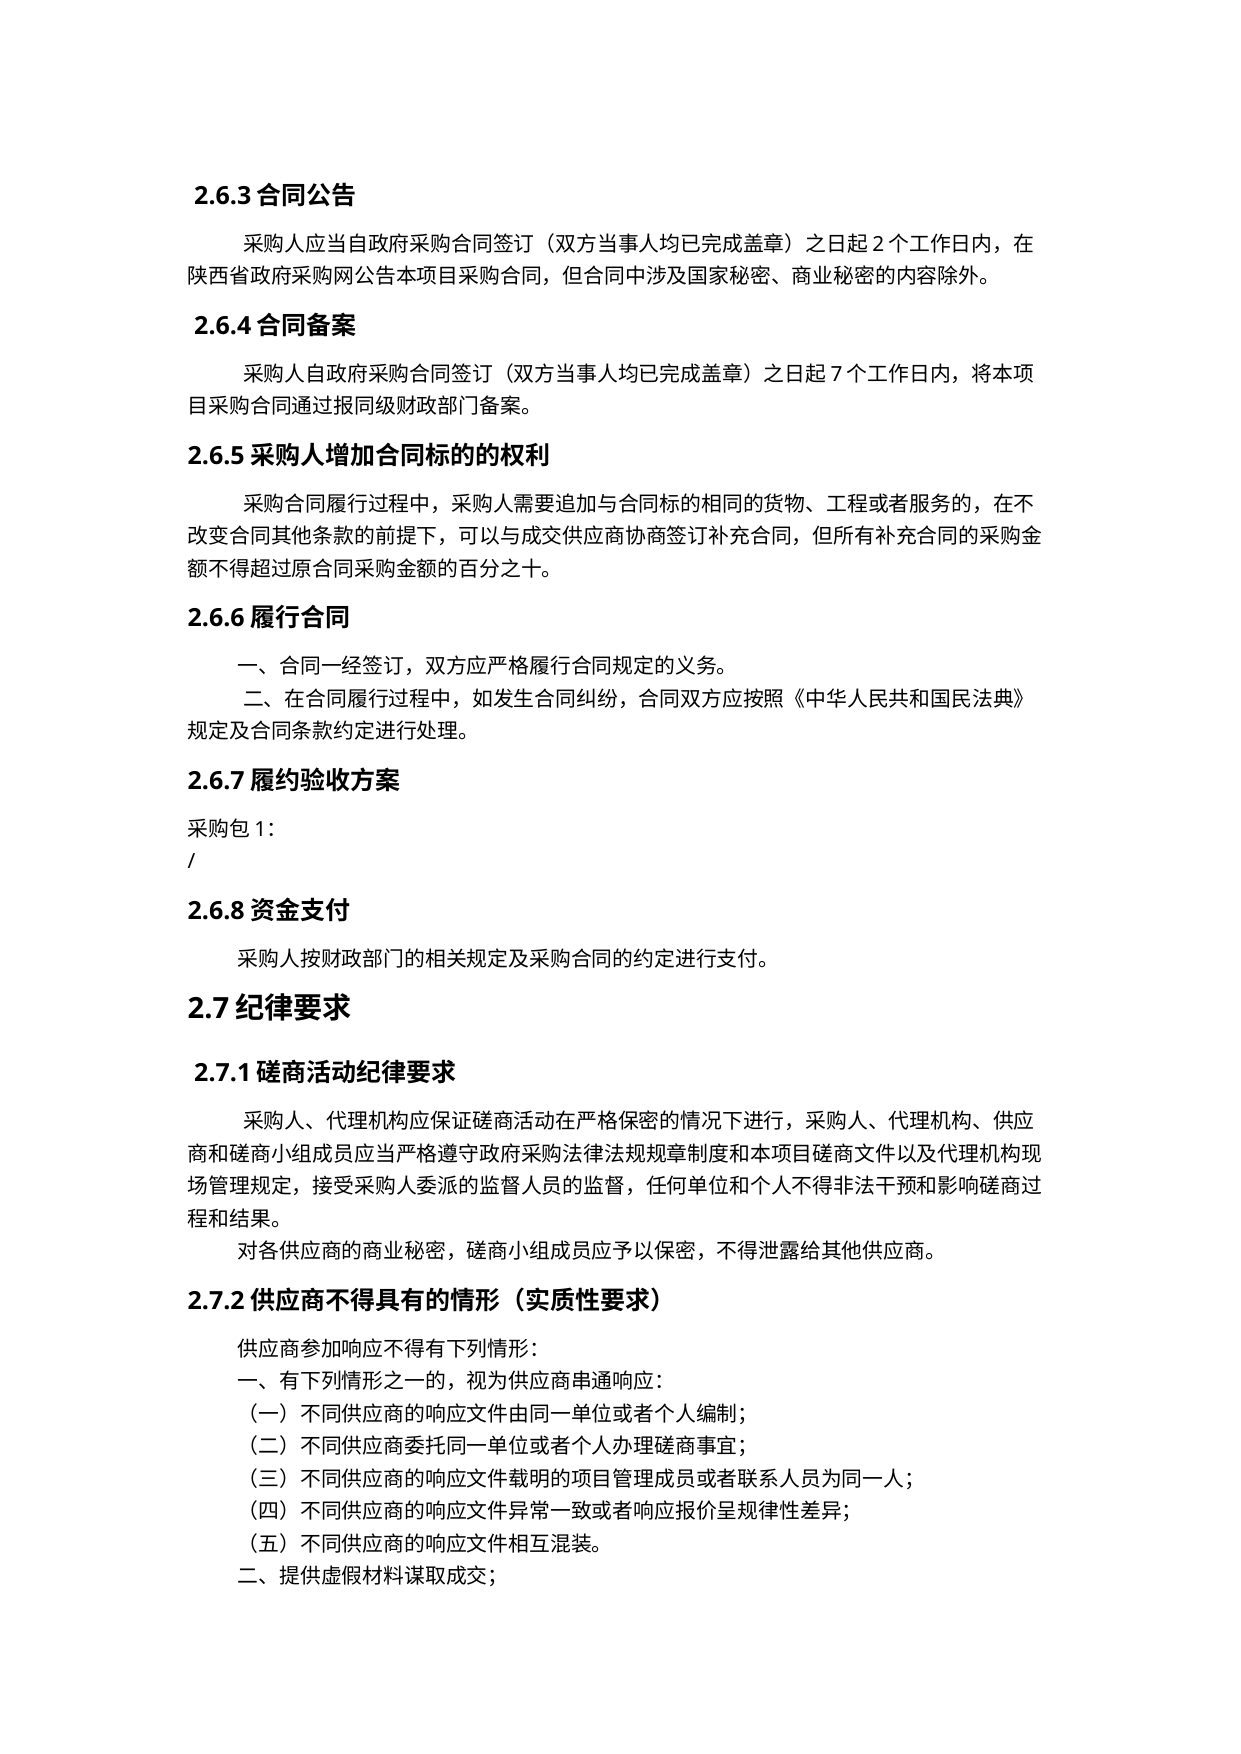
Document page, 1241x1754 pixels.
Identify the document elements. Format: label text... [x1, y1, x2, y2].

text 采购人、代理机构应保证磋商活动在严格保密的情况下进行，采购人、代理机构、供应商和磋商小组成员应当严格遵守政府采购法律法规规章制度和本项目磋商文件以及代理机构现场管理规定，接受采购人委派的监督人员的监督，任何单位和个人不得非法干预和影响磋商过程和结果。 [187, 1104, 1053, 1234]
text 2.7纪律要求 [187, 974, 1053, 1039]
text （三）不同供应商的响应文件载明的项目管理成员或者联系人员为同一人； [187, 1462, 1053, 1494]
text （四）不同供应商的响应文件异常一致或者响应报价呈规律性差异； [187, 1494, 1053, 1527]
text （一）不同供应商的响应文件由同一单位或者个人编制； [187, 1397, 1053, 1429]
text 采购人按财政部门的相关规定及采购合同的约定进行支付。 [187, 942, 1053, 974]
text 2.7.2供应商不得具有的情形（实质性要求） [187, 1267, 1053, 1332]
text 2.6.8资金支付 [187, 877, 1053, 942]
text 一、有下列情形之一的，视为供应商串通响应： [187, 1364, 1053, 1397]
text 一、合同一经签订，双方应严格履行合同规定的义务。 [187, 649, 1053, 682]
text （五）不同供应商的响应文件相互混装。 [187, 1527, 1053, 1559]
text （二）不同供应商委托同一单位或者个人办理磋商事宜； [187, 1429, 1053, 1462]
text 采购人应当自政府采购合同签订（双方当事人均已完成盖章）之日起2个工作日内，在陕西省政府采购网公告本项目采购合同，但合同中涉及国家秘密、商业秘密的内容除外。 [187, 227, 1053, 292]
text 2.6.3合同公告 [187, 162, 1053, 227]
text 2.6.6履行合同 [187, 584, 1053, 649]
text 采购包1： [187, 812, 1053, 844]
text 供应商参加响应不得有下列情形： [187, 1332, 1053, 1364]
text 2.6.4合同备案 [187, 292, 1053, 357]
text 二、在合同履行过程中，如发生合同纠纷，合同双方应按照《中华人民共和国民法典》规定及合同条款约定进行处理。 [187, 682, 1053, 747]
text 2.7.1磋商活动纪律要求 [187, 1039, 1053, 1104]
text 对各供应商的商业秘密，磋商小组成员应予以保密，不得泄露给其他供应商。 [187, 1234, 1053, 1267]
text 采购合同履行过程中，采购人需要追加与合同标的相同的货物、工程或者服务的，在不改变合同其他条款的前提下，可以与成交供应商协商签订补充合同，但所有补充合同的采购金额不得超过原合同采购金额的百分之十。 [187, 487, 1053, 584]
text 二、提供虚假材料谋取成交； [187, 1559, 1053, 1592]
text 2.6.5采购人增加合同标的的权利 [187, 422, 1053, 487]
text 2.6.7履约验收方案 [187, 747, 1053, 812]
text / [187, 844, 1053, 877]
text 采购人自政府采购合同签订（双方当事人均已完成盖章）之日起7个工作日内，将本项目采购合同通过报同级财政部门备案。 [187, 357, 1053, 422]
